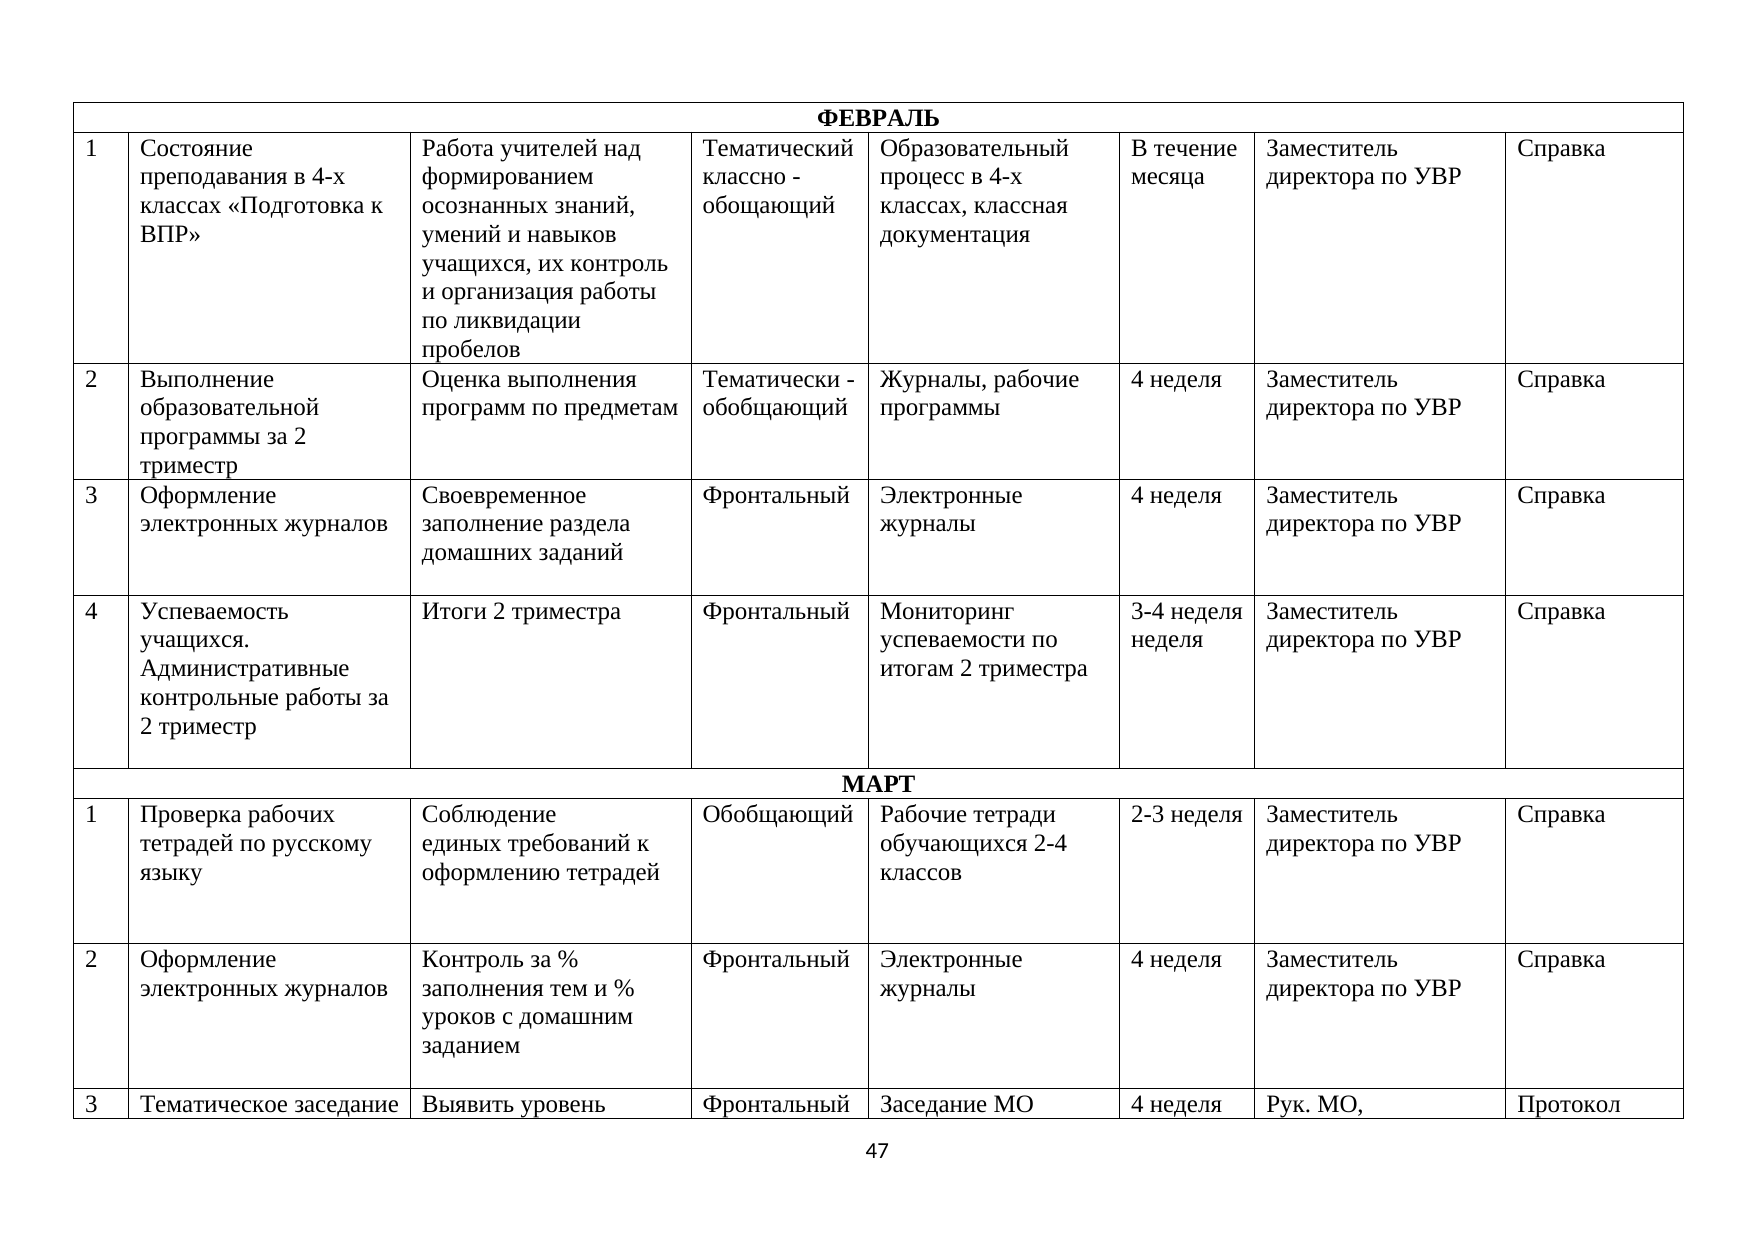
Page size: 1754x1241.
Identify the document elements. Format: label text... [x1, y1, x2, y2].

table_cell Заместитель директора по УВР [1255, 480, 1505, 595]
table_cell 1 [74, 799, 128, 943]
table_cell Работа учителей над формированием осознанных знаний, умений и навыков учащихся, их контроль и организация работы по ликвидации пробелов [411, 133, 691, 363]
table_cell Контроль за % заполнения тем и % уроков с домашним заданием [411, 944, 691, 1088]
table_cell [129, 1089, 410, 1117]
table_cell Состояние преподавания в 4-х классах «Подготовка к ВПР» [129, 133, 410, 363]
table_cell Итоги 2 триместра [411, 596, 691, 768]
table_cell 3 [74, 1089, 128, 1117]
table_cell Своевременное заполнение раздела домашних заданий [411, 480, 691, 595]
table_cell Заместитель директора по УВР [1255, 133, 1505, 363]
table_cell Оформление электронных журналов [129, 480, 410, 595]
table_cell Электронные журналы [869, 944, 1119, 1088]
table_cell ФЕВРАЛЬ [74, 103, 1683, 132]
table_cell Справка [1506, 133, 1683, 363]
table_cell Мониторинг успеваемости по итогам 2 триместра [869, 596, 1119, 768]
table_cell Оценка выполнения программ по предметам [411, 364, 691, 479]
table_cell Тематически - обобщающий [692, 364, 868, 479]
table_cell Журналы, рабочие программы [869, 364, 1119, 479]
table_cell 2 [74, 364, 128, 479]
table_cell 2 [74, 944, 128, 1088]
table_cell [1255, 1089, 1505, 1117]
table_cell Фронтальный [692, 480, 868, 595]
table_cell Успеваемость учащихся. Административные контрольные работы за 2 триместр [129, 596, 410, 768]
table_cell Заместитель директора по УВР [1255, 364, 1505, 479]
table_cell Справка [1506, 799, 1683, 943]
table_cell Заседание МО [869, 1089, 1119, 1117]
table_cell Проверка рабочих тетрадей по русскому языку [129, 799, 410, 943]
table_cell В течение месяца [1120, 133, 1254, 363]
table_cell Справка [1506, 364, 1683, 479]
table_cell 3 [74, 480, 128, 595]
table_cell Протокол [1506, 1089, 1683, 1117]
table_cell 4 неделя [1120, 364, 1254, 479]
table_cell Фронтальный [692, 944, 868, 1088]
table_cell Тематический классно - обощающий [692, 133, 868, 363]
table_cell Оформление электронных журналов [129, 944, 410, 1088]
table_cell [411, 1089, 691, 1117]
table_cell Образовательный процесс в 4-х классах, классная документация [869, 133, 1119, 363]
table_cell 4 неделя [1120, 480, 1254, 595]
table_cell МАРТ [74, 769, 1683, 798]
table_cell Фронтальный [692, 596, 868, 768]
table_cell Соблюдение единых требований к оформлению тетрадей [411, 799, 691, 943]
table_cell Справка [1506, 480, 1683, 595]
table_cell 4 неделя [1120, 944, 1254, 1088]
table_cell 4 [74, 596, 128, 768]
table_cell 4 неделя [1120, 1089, 1254, 1117]
table_cell Электронные журналы [869, 480, 1119, 595]
table_cell Рабочие тетради обучающихся 2-4 классов [869, 799, 1119, 943]
table_cell Обобщающий [692, 799, 868, 943]
table_cell 2-3 неделя [1120, 799, 1254, 943]
table_cell 3-4 неделя неделя [1120, 596, 1254, 768]
table_cell Заместитель директора по УВР [1255, 944, 1505, 1088]
table_cell Справка [1506, 944, 1683, 1088]
table_cell Заместитель директора по УВР [1255, 596, 1505, 768]
table_cell Выполнение образовательной программы за 2 триместр [129, 364, 410, 479]
table_cell Фронтальный [692, 1089, 868, 1117]
table_cell 1 [74, 133, 128, 363]
table_cell Заместитель директора по УВР [1255, 799, 1505, 943]
table_cell Справка [1506, 596, 1683, 768]
